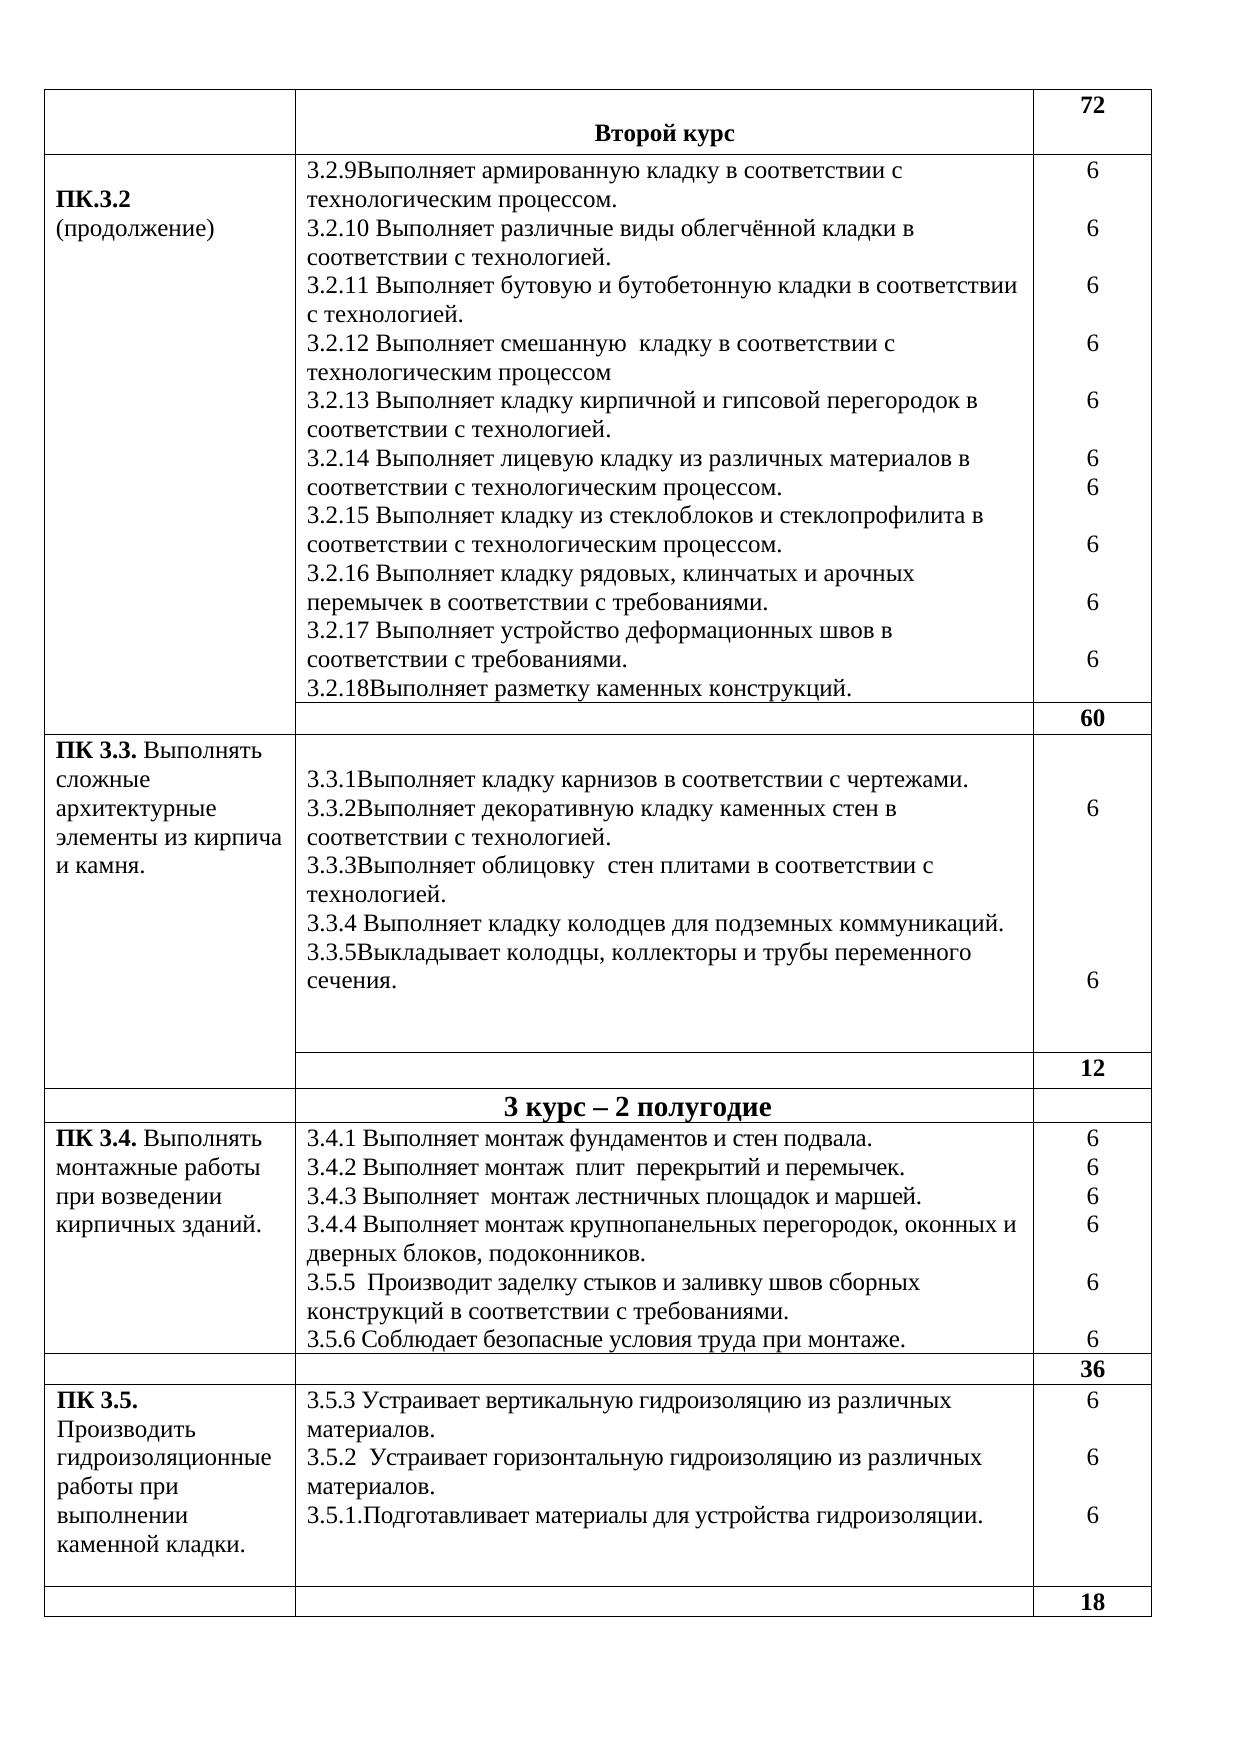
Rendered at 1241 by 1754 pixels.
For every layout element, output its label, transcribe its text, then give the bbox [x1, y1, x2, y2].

table_cell 6 6 6 6 6 6 6 6 6 6 [1034, 155, 1151, 702]
table_cell 72 [1034, 90, 1151, 154]
table_cell [296, 1354, 1033, 1384]
table_cell 3 курс – 2 полугодие [296, 1089, 1033, 1122]
table_cell 3.4.1 Выполняет монтаж фундаментов и стен подвала. 3.4.2 Выполняет монтаж плит перекрытий и перемычек. 3.4.3 Выполняет монтаж лестничных площадок и маршей. 3.4.4 Выполняет монтаж крупнопанельных перегородок, оконных и дверных блоков, подоконников. 3.5.5 Производит заделку стыков и заливку швов сборных конструкций в соответствии с требованиями. 3.5.6 Соблюдает безопасные условия труда при монтаже. [296, 1123, 1033, 1353]
table_cell [45, 90, 295, 154]
table_cell 3.3.1Выполняет кладку карнизов в соответствии с чертежами. 3.3.2Выполняет декоративную кладку каменных стен в соответствии с технологией. 3.3.3Выполняет облицовку стен плитами в соответствии с технологией. 3.3.4 Выполняет кладку колодцев для подземных коммуникаций. 3.3.5Выкладывает колодцы, коллекторы и трубы переменного сечения. [296, 735, 1033, 1052]
table_cell ПК 3.4. Выполнять монтажные работы при возведении кирпичных зданий. [45, 1123, 295, 1353]
table_cell 18 [1034, 1587, 1151, 1616]
table_cell [296, 1587, 1033, 1616]
table_cell [1034, 1089, 1151, 1122]
table_cell [45, 1089, 295, 1122]
table_cell [45, 1354, 295, 1384]
table_cell [281, 1587, 295, 1616]
table_cell 36 [1034, 1354, 1151, 1384]
table_cell 6 6 6 [1034, 1385, 1151, 1586]
table_cell 6 6 [1034, 735, 1151, 1052]
table_cell ПК.3.2 (продолжение) [45, 155, 295, 734]
table_cell [296, 703, 1033, 734]
table_cell [45, 1587, 57, 1616]
table_cell ПК 3.3. Выполнять сложные архитектурные элементы из кирпича и камня. [45, 735, 295, 1088]
table_cell 3.2.9Выполняет армированную кладку в соответствии с технологическим процессом. 3.2.10 Выполняет различные виды облегчённой кладки в соответствии с технологией. 3.2.11 Выполняет бутовую и бутобетонную кладки в соответствии с технологией. 3.2.12 Выполняет смешанную кладку в соответствии с технологическим процессом 3.2.13 Выполняет кладку кирпичной и гипсовой перегородок в соответствии с технологией. 3.2.14 Выполняет лицевую кладку из различных материалов в соответствии с технологическим процессом. 3.2.15 Выполняет кладку из стеклоблоков и стеклопрофилита в соответствии с технологическим процессом. 3.2.16 Выполняет кладку рядовых, клинчатых и арочных перемычек в соответствии с требованиями. 3.2.17 Выполняет устройство деформационных швов в соответствии с требованиями. 3.2.18Выполняет разметку каменных конструкций. [296, 155, 1033, 702]
table_cell Второй курс [296, 90, 1033, 154]
table_cell ПК 3.5. Производить гидроизоляционные работы при выполнении каменной кладки. [45, 1385, 295, 1586]
table_cell 6 6 6 6 6 6 [1034, 1123, 1151, 1353]
table_cell 12 [1034, 1053, 1151, 1088]
table_cell [296, 1053, 1033, 1088]
table_cell 3.5.3 Устраивает вертикальную гидроизоляцию из различных материалов. 3.5.2 Устраивает горизонтальную гидроизоляцию из различных материалов. 3.5.1.Подготавливает материалы для устройства гидроизоляции. [296, 1385, 1033, 1586]
table_cell 60 [1034, 703, 1151, 734]
